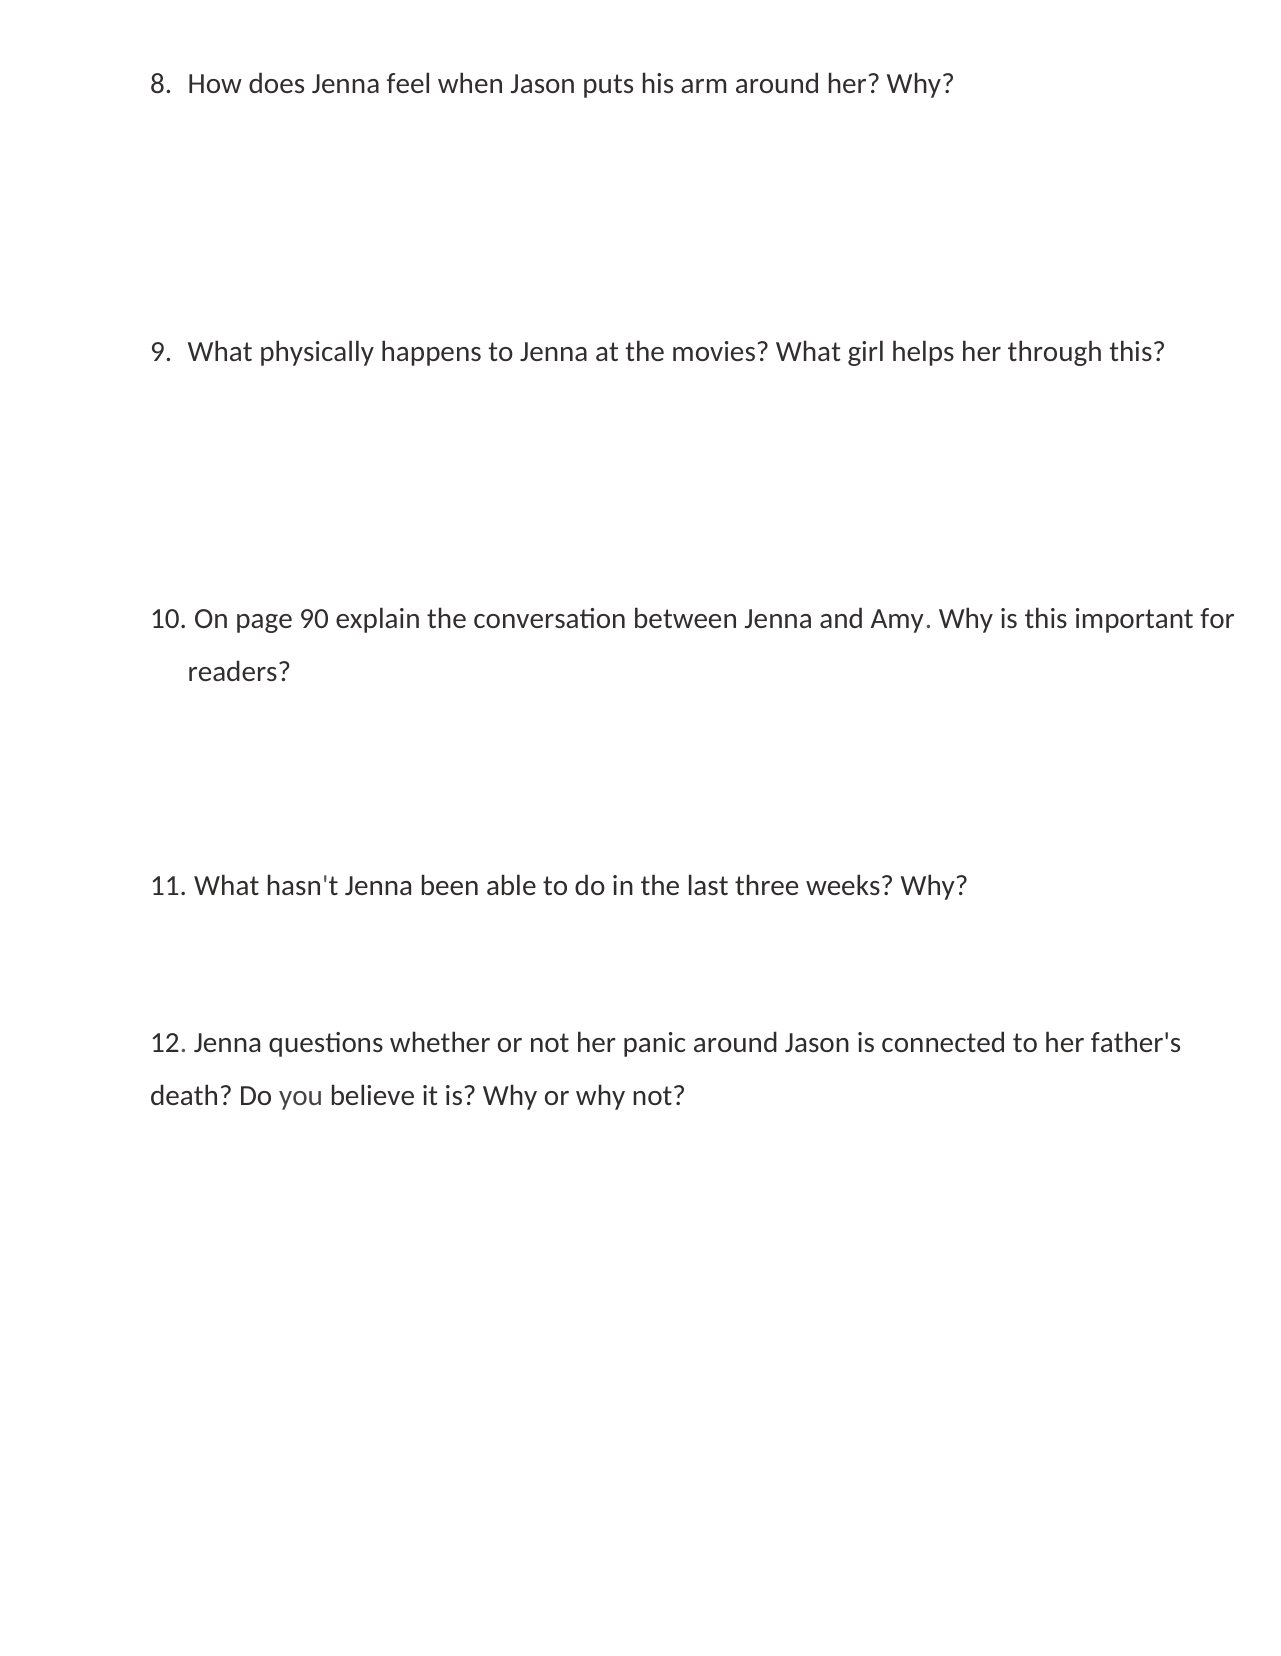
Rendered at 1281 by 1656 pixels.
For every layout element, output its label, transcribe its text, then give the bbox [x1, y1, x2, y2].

list What hasn't Jenna been able to do in the last three weeks? Why? [150, 867, 1247, 903]
text 12. Jenna questions whether or not her panic around Jason is connected to her father's death? Do you believe it is? Why or why not? [150, 1024, 1247, 1113]
list How does Jenna feel when Jason puts his arm around her? Why? [150, 66, 1247, 101]
list On page 90 explain the conversation between Jenna and Amy. Why is this important for readers? [150, 600, 1247, 689]
list What physically happens to Jenna at the movies? What girl helps her through this? [150, 333, 1247, 368]
